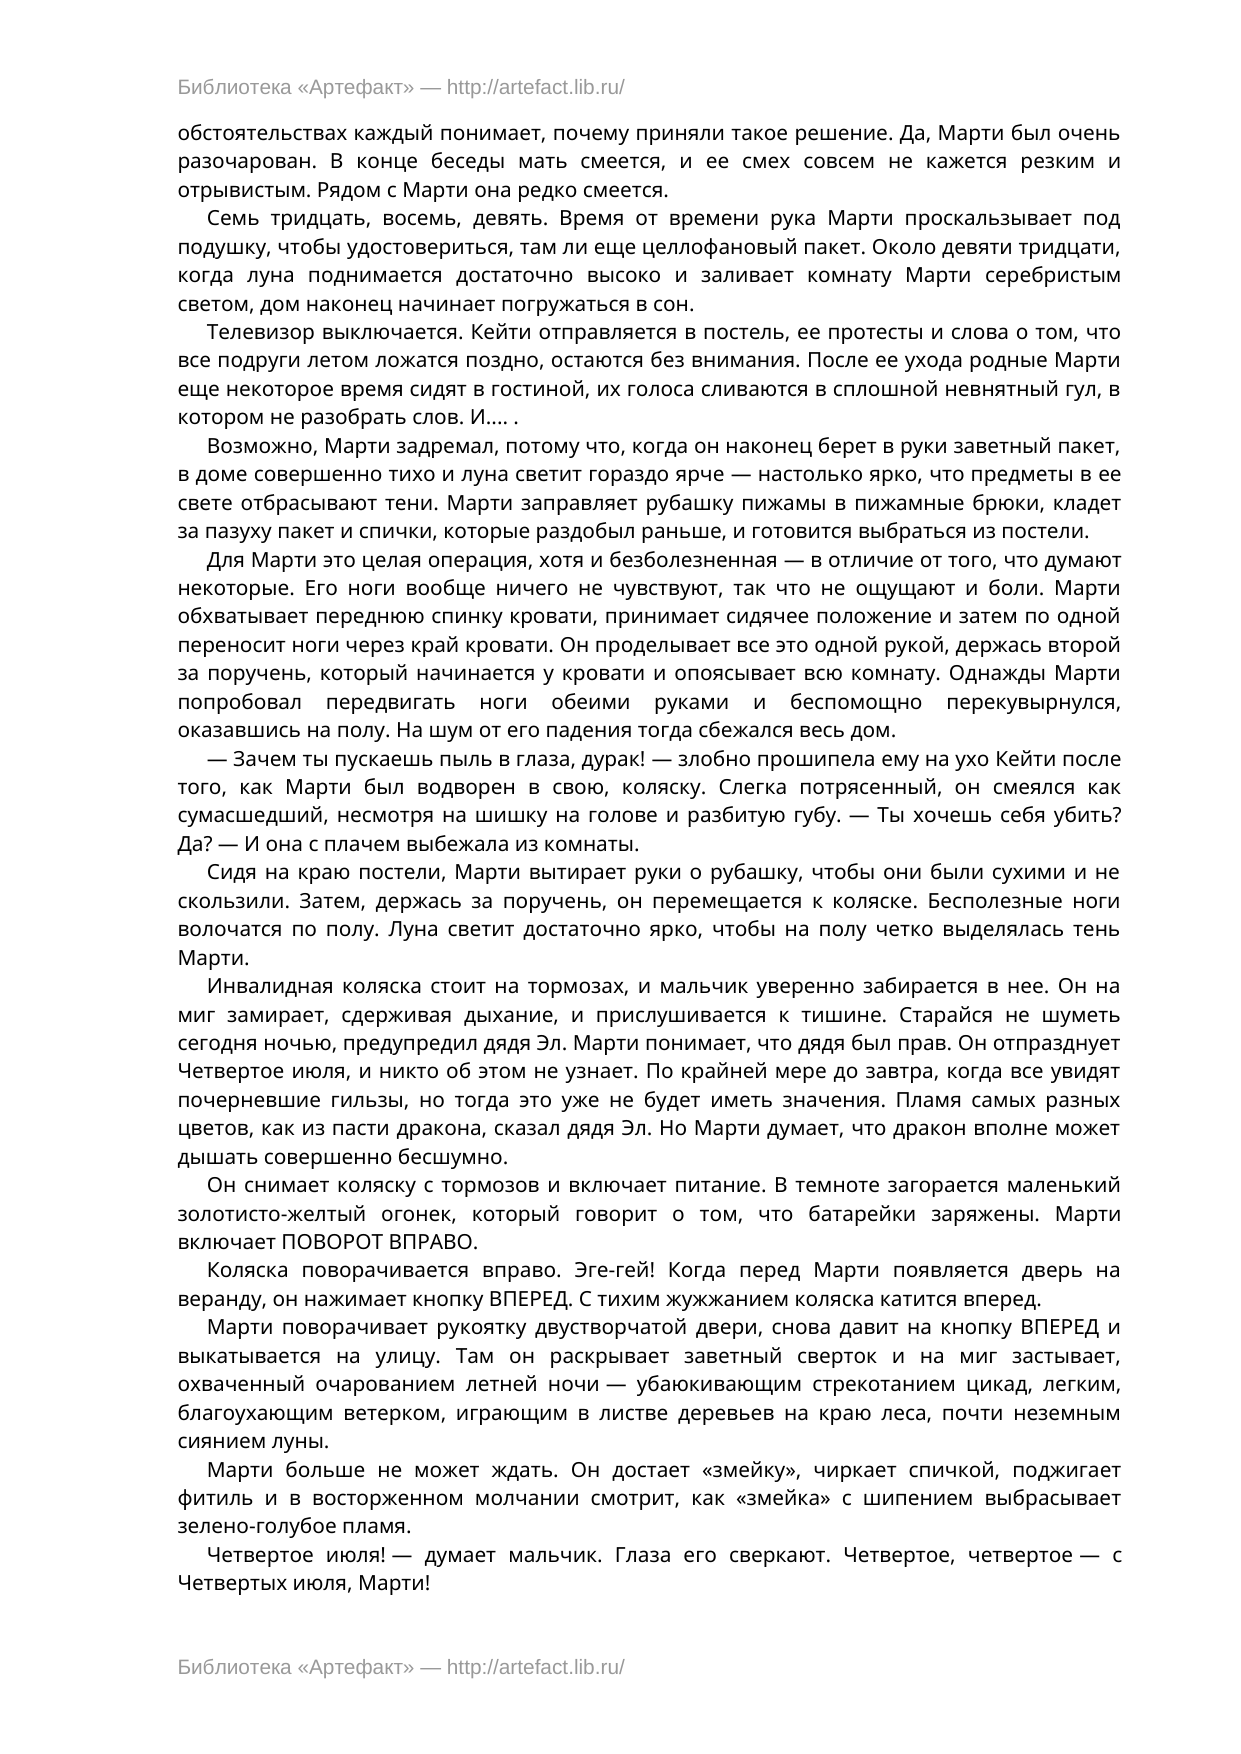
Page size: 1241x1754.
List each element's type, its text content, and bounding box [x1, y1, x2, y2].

text Он снимает коляску с тормозов и включает питание. В темноте загорается маленький золотисто-желтый огонек, который говорит о том, что батарейки заряжены. Марти включает ПОВОРОТ ВПРАВО. [177, 1170, 1122, 1256]
text Возможно, Марти задремал, потому что, когда он наконец берет в руки заветный пакет, в доме совершенно тихо и луна светит гораздо ярче — настолько ярко, что предметы в ее свете отбрасывают тени. Марти заправляет рубашку пижамы в пижамные брюки, кладет за пазуху пакет и спички, которые раздобыл раньше, и готовится выбраться из постели. [177, 431, 1122, 545]
text Семь тридцать, восемь, девять. Время от времени рука Марти проскальзывает под подушку, чтобы удостовериться, там ли еще целлофановый пакет. Около девяти тридцати, когда луна поднимается достаточно высоко и заливает комнату Марти серебристым светом, дом наконец начинает погружаться в сон. [177, 203, 1122, 317]
text Телевизор выключается. Кейти отправляется в постель, ее протесты и слова о том, что все подруги летом ложатся поздно, остаются без внимания. После ее ухода родные Марти еще некоторое время сидят в гостиной, их голоса сливаются в сплошной невнятный гул, в котором не разобрать слов. И.... . [177, 317, 1122, 431]
text Коляска поворачивается вправо. Эге-гей! Когда перед Марти появляется дверь на веранду, он нажимает кнопку ВПЕРЕД. С тихим жужжанием коляска катится вперед. [177, 1256, 1122, 1312]
text Марти поворачивает рукоятку двустворчатой двери, снова давит на кнопку ВПЕРЕД и выкатывается на улицу. Там он раскрывает заветный сверток и на миг застывает, охваченный очарованием летней ночи — убаюкивающим стрекотанием цикад, легким, благоухающим ветерком, играющим в листве деревьев на краю леса, почти неземным сиянием луны. [177, 1312, 1122, 1455]
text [177, 118, 1122, 203]
text Марти больше не может ждать. Он достает «змейку», чиркает спичкой, поджигает фитиль и в восторженном молчании смотрит, как «змейка» с шипением выбрасывает зелено-голубое пламя. [177, 1455, 1122, 1540]
text Четвертое июля! — думает мальчик. Глаза его сверкают. Четвертое, четвертое — с Четвертых июля, Марти! [177, 1540, 1122, 1597]
text — Зачем ты пускаешь пыль в глаза, дурак! — злобно прошипела ему на ухо Кейти после того, как Марти был водворен в свою, коляску. Слегка потрясенный, он смеялся как сумасшедший, несмотря на шишку на голове и разбитую губу. — Ты хочешь себя убить? Да? — И она с плачем выбежала из комнаты. [177, 744, 1122, 857]
text Для Марти это целая операция, хотя и безболезненная — в отличие от того, что думают некоторые. Его ноги вообще ничего не чувствуют, так что не ощущают и боли. Марти обхватывает переднюю спинку кровати, принимает сидячее положение и затем по одной переносит ноги через край кровати. Он проделывает все это одной рукой, держась второй за поручень, который начинается у кровати и опоясывает всю комнату. Однажды Марти попробовал передвигать ноги обеими руками и беспомощно перекувырнулся, оказавшись на полу. На шум от его падения тогда сбежался весь дом. [177, 545, 1122, 744]
text Сидя на краю постели, Марти вытирает руки о рубашку, чтобы они были сухими и не скользили. Затем, держась за поручень, он перемещается к коляске. Бесполезные ноги волочатся по полу. Луна светит достаточно ярко, чтобы на полу четко выделялась тень Марти. [177, 857, 1122, 971]
text Инвалидная коляска стоит на тормозах, и мальчик уверенно забирается в нее. Он на миг замирает, сдерживая дыхание, и прислушивается к тишине. Старайся не шуметь сегодня ночью, предупредил дядя Эл. Марти понимает, что дядя был прав. Он отпразднует Четвертое июля, и никто об этом не узнает. По крайней мере до завтра, когда все увидят почерневшие гильзы, но тогда это уже не будет иметь значения. Пламя самых разных цветов, как из пасти дракона, сказал дядя Эл. Но Марти думает, что дракон вполне может дышать совершенно бесшумно. [177, 971, 1122, 1170]
